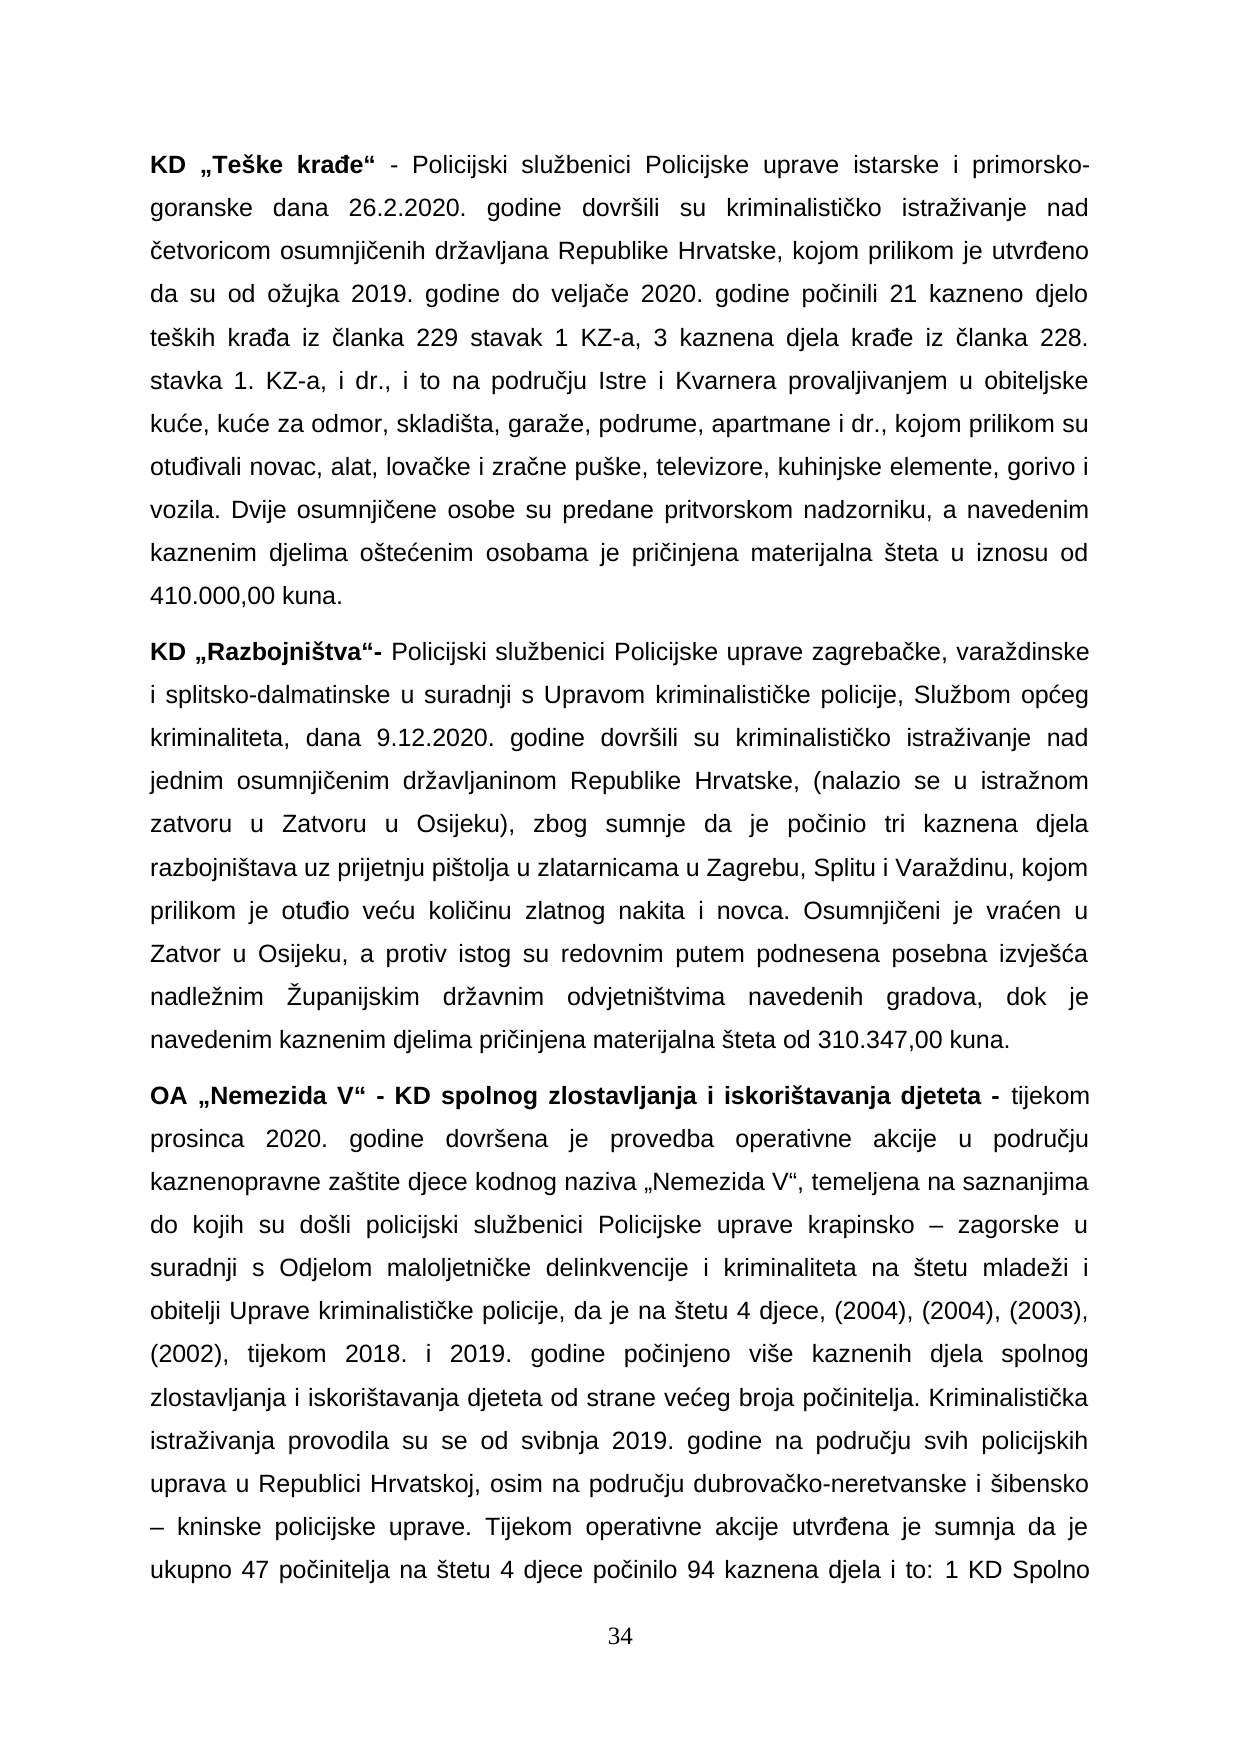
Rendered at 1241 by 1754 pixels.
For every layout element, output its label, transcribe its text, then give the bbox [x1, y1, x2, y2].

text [150, 1081, 1090, 1584]
text KD „Razbojništva“- Policijski službenici Policijske uprave zagrebačke, varaždinske i splitsko-dalmatinske u suradnji s Upravom kriminalističke policije, Službom općeg kriminaliteta, dana 9.12.2020. godine dovršili su kriminalističko istraživanje nad jednim osumnjičenim državljaninom Republike Hrvatske, (nalazio se u istražnom zatvoru u Zatvoru u Osijeku), zbog sumnje da je počinio tri kaznena djela razbojništava uz prijetnju pištolja u zlatarnicama u Zagrebu, Splitu i Varaždinu, kojom prilikom je otuđio veću količinu zlatnog nakita i novca. Osumnjičeni je vraćen u Zatvor u Osijeku, a protiv istog su redovnim putem podnesena posebna izvješća nadležnim Županijskim državnim odvjetništvima navedenih gradova, dok je navedenim kaznenim djelima pričinjena materijalna šteta od 310.347,00 kuna. [150, 637, 1090, 1054]
text KD „Teške krađe“ - Policijski službenici Policijske uprave istarske i primorsko-goranske dana 26.2.2020. godine dovršili su kriminalističko istraživanje nad četvoricom osumnjičenih državljana Republike Hrvatske, kojom prilikom je utvrđeno da su od ožujka 2019. godine do veljače 2020. godine počinili 21 kazneno djelo teških krađa iz članka 229 stavak 1 KZ-a, 3 kaznena djela krađe iz članka 228. stavka 1. KZ-a, i dr., i to na području Istre i Kvarnera provaljivanjem u obiteljske kuće, kuće za odmor, skladišta, garaže, podrume, apartmane i dr., kojom prilikom su otuđivali novac, alat, lovačke i zračne puške, televizore, kuhinjske elemente, gorivo i vozila. Dvije osumnjičene osobe su predane pritvorskom nadzorniku, a navedenim kaznenim djelima oštećenim osobama je pričinjena materijalna šteta u iznosu od 410.000,00 kuna. [150, 150, 1090, 610]
